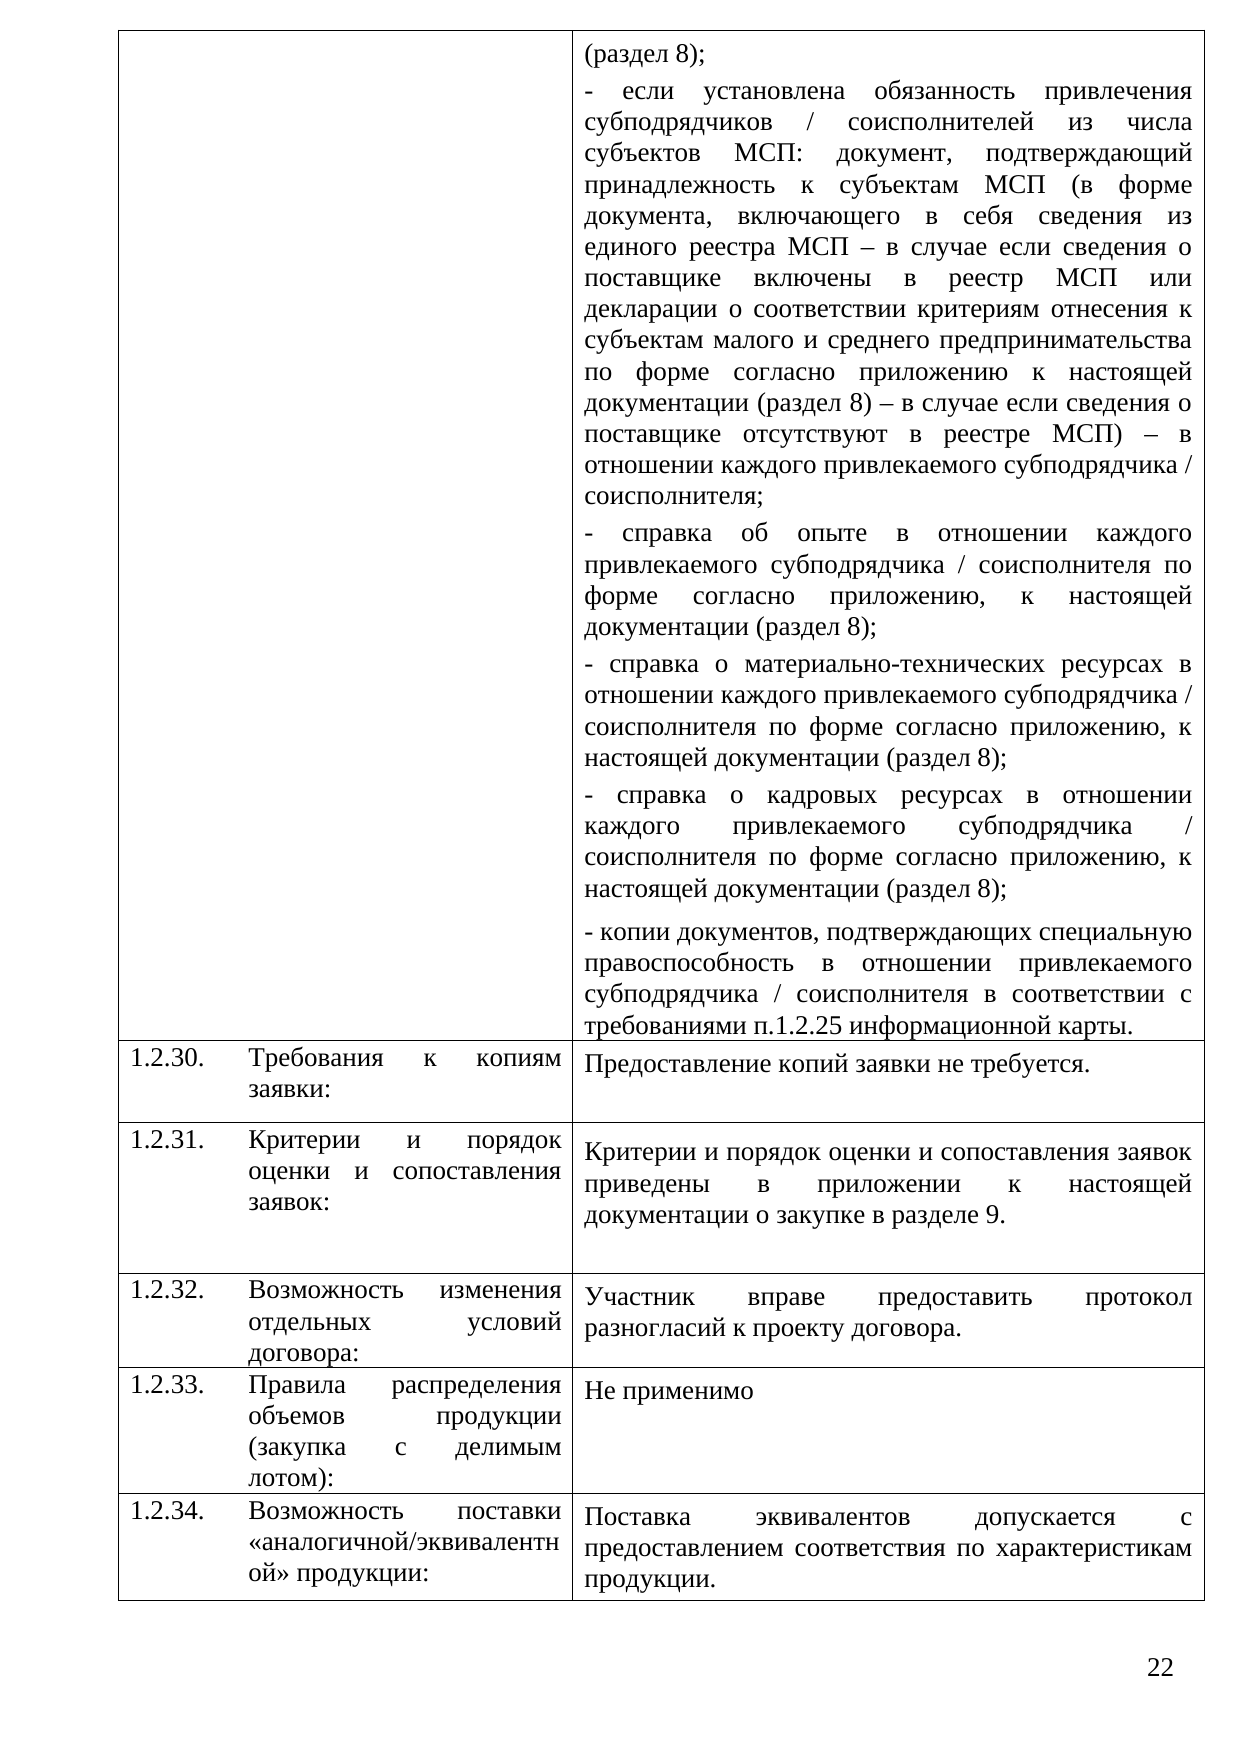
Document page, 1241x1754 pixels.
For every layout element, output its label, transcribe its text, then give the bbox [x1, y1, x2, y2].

table_cell Критерии и порядок оценки и сопоставления заявок: [119, 1123, 572, 1273]
table_cell Участник вправе предоставить протокол разногласий к проекту договора. [573, 1274, 1204, 1367]
table_cell Предоставление копий заявки не требуется. [573, 1041, 1204, 1122]
table_cell Критерии и порядок оценки и сопоставления заявок приведены в приложении к настоящей документации о закупке в разделе 9. [573, 1123, 1204, 1273]
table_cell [573, 31, 1204, 1040]
table_cell Возможность поставки «аналогичной/эквивалентной» продукции: [119, 1494, 572, 1600]
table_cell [119, 31, 572, 1040]
table_cell Не применимо [573, 1368, 1204, 1493]
table_cell Требования к копиям заявки: [119, 1041, 572, 1122]
table_cell Возможность изменения отдельных условий договора: [119, 1274, 572, 1367]
table_cell Правила распределения объемов продукции (закупка с делимым лотом): [119, 1368, 572, 1493]
table_cell Поставка эквивалентов допускается с предоставлением соответствия по характеристикам продукции. [573, 1494, 1204, 1600]
